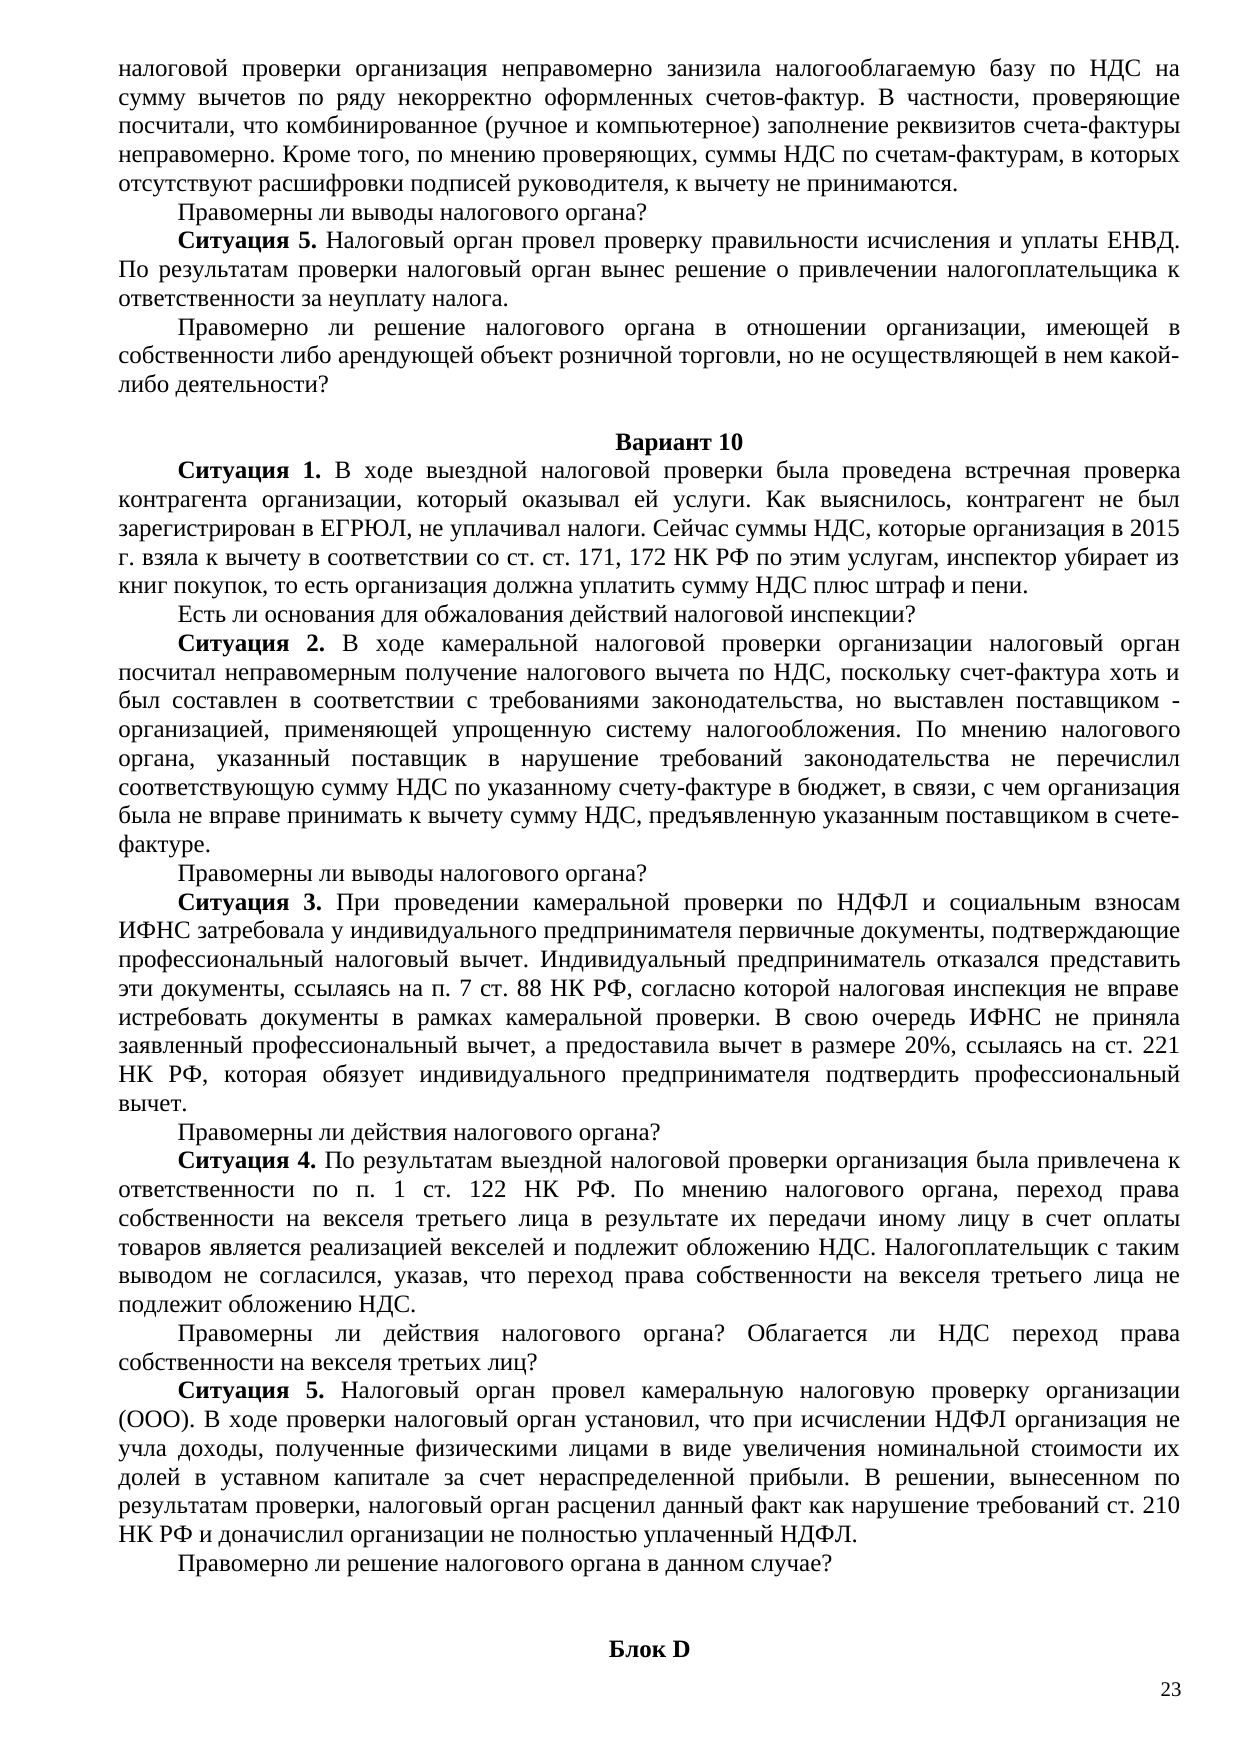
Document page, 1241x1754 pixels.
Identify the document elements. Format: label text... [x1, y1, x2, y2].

text Ситуация 4. По результатам выездной налоговой проверки организация была привлечена к ответственности по п. 1 ст. 122 НК РФ. По мнению налогового органа, переход права собственности на векселя третьего лица в результате их передачи иному лицу в счет оплаты товаров является реализацией векселей и подлежит обложению НДС. Налогоплательщик с таким выводом не согласился, указав, что переход права собственности на векселя третьего лица не подлежит обложению НДС. [118, 1146, 1181, 1318]
text Правомерны ли действия налогового органа? [118, 1117, 1181, 1146]
text Правомерны ли выводы налогового органа? [118, 197, 1181, 226]
text Ситуация 5. Налоговый орган провел проверку правильности исчисления и уплаты ЕНВД. По результатам проверки налоговый орган вынес решение о привлечении налогоплательщика к ответственности за неуплату налога. [118, 226, 1181, 312]
text Ситуация 1. В ходе выездной налоговой проверки была проведена встречная проверка контрагента организации, который оказывал ей услуги. Как выяснилось, контрагент не был зарегистрирован в ЕГРЮЛ, не уплачивал налоги. Сейчас суммы НДС, которые организация в 2015 г. взяла к вычету в соответствии со ст. ст. 171, 172 НК РФ по этим услугам, инспектор убирает из книг покупок, то есть организация должна уплатить сумму НДС плюс штраф и пени. [118, 456, 1181, 599]
text Правомерно ли решение налогового органа в отношении организации, имеющей в собственности либо арендующей объект розничной торговли, но не осуществляющей в нем какой-либо деятельности? [118, 312, 1181, 398]
text Правомерны ли выводы налогового органа? [118, 858, 1181, 887]
text Правомерно ли решение налогового органа в данном случае? [118, 1548, 1181, 1577]
text Ситуация 2. В ходе камеральной налоговой проверки организации налоговый орган посчитал неправомерным получение налогового вычета по НДС, поскольку счет-фактура хоть и был составлен в соответствии с требованиями законодательства, но выставлен поставщиком - организацией, применяющей упрощенную систему налогообложения. По мнению налогового органа, указанный поставщик в нарушение требований законодательства не перечислил соответствующую сумму НДС по указанному счету-фактуре в бюджет, в связи, с чем организация была не вправе принимать к вычету сумму НДС, предъявленную указанным поставщиком в счете-фактуре. [118, 628, 1181, 858]
text Ситуация 5. Налоговый орган провел камеральную налоговую проверку организации (ООО). В ходе проверки налоговый орган установил, что при исчислении НДФЛ организация не учла доходы, полученные физическими лицами в виде увеличения номинальной стоимости их долей в уставном капитале за счет нераспределенной прибыли. В решении, вынесенном по результатам проверки, налоговый орган расценил данный факт как нарушение требований ст. 210 НК РФ и доначислил организации не полностью уплаченный НДФЛ. [118, 1376, 1181, 1548]
text Вариант 10 [118, 427, 1181, 456]
text Блок D [118, 1634, 1181, 1663]
text Ситуация 3. При проведении камеральной проверки по НДФЛ и социальным взносам ИФНС затребовала у индивидуального предпринимателя первичные документы, подтверждающие профессиональный налоговый вычет. Индивидуальный предприниматель отказался представить эти документы, ссылаясь на п. 7 ст. 88 НК РФ, согласно которой налоговая инспекция не вправе истребовать документы в рамках камеральной проверки. В свою очередь ИФНС не приняла заявленный профессиональный вычет, а предоставила вычет в размере 20%, ссылаясь на ст. 221 НК РФ, которая обязует индивидуального предпринимателя подтвердить профессиональный вычет. [118, 887, 1181, 1117]
text Правомерны ли действия налогового органа? Облагается ли НДС переход права собственности на векселя третьих лиц? [118, 1318, 1181, 1376]
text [118, 53, 1181, 197]
text Есть ли основания для обжалования действий налоговой инспекции? [118, 599, 1181, 628]
